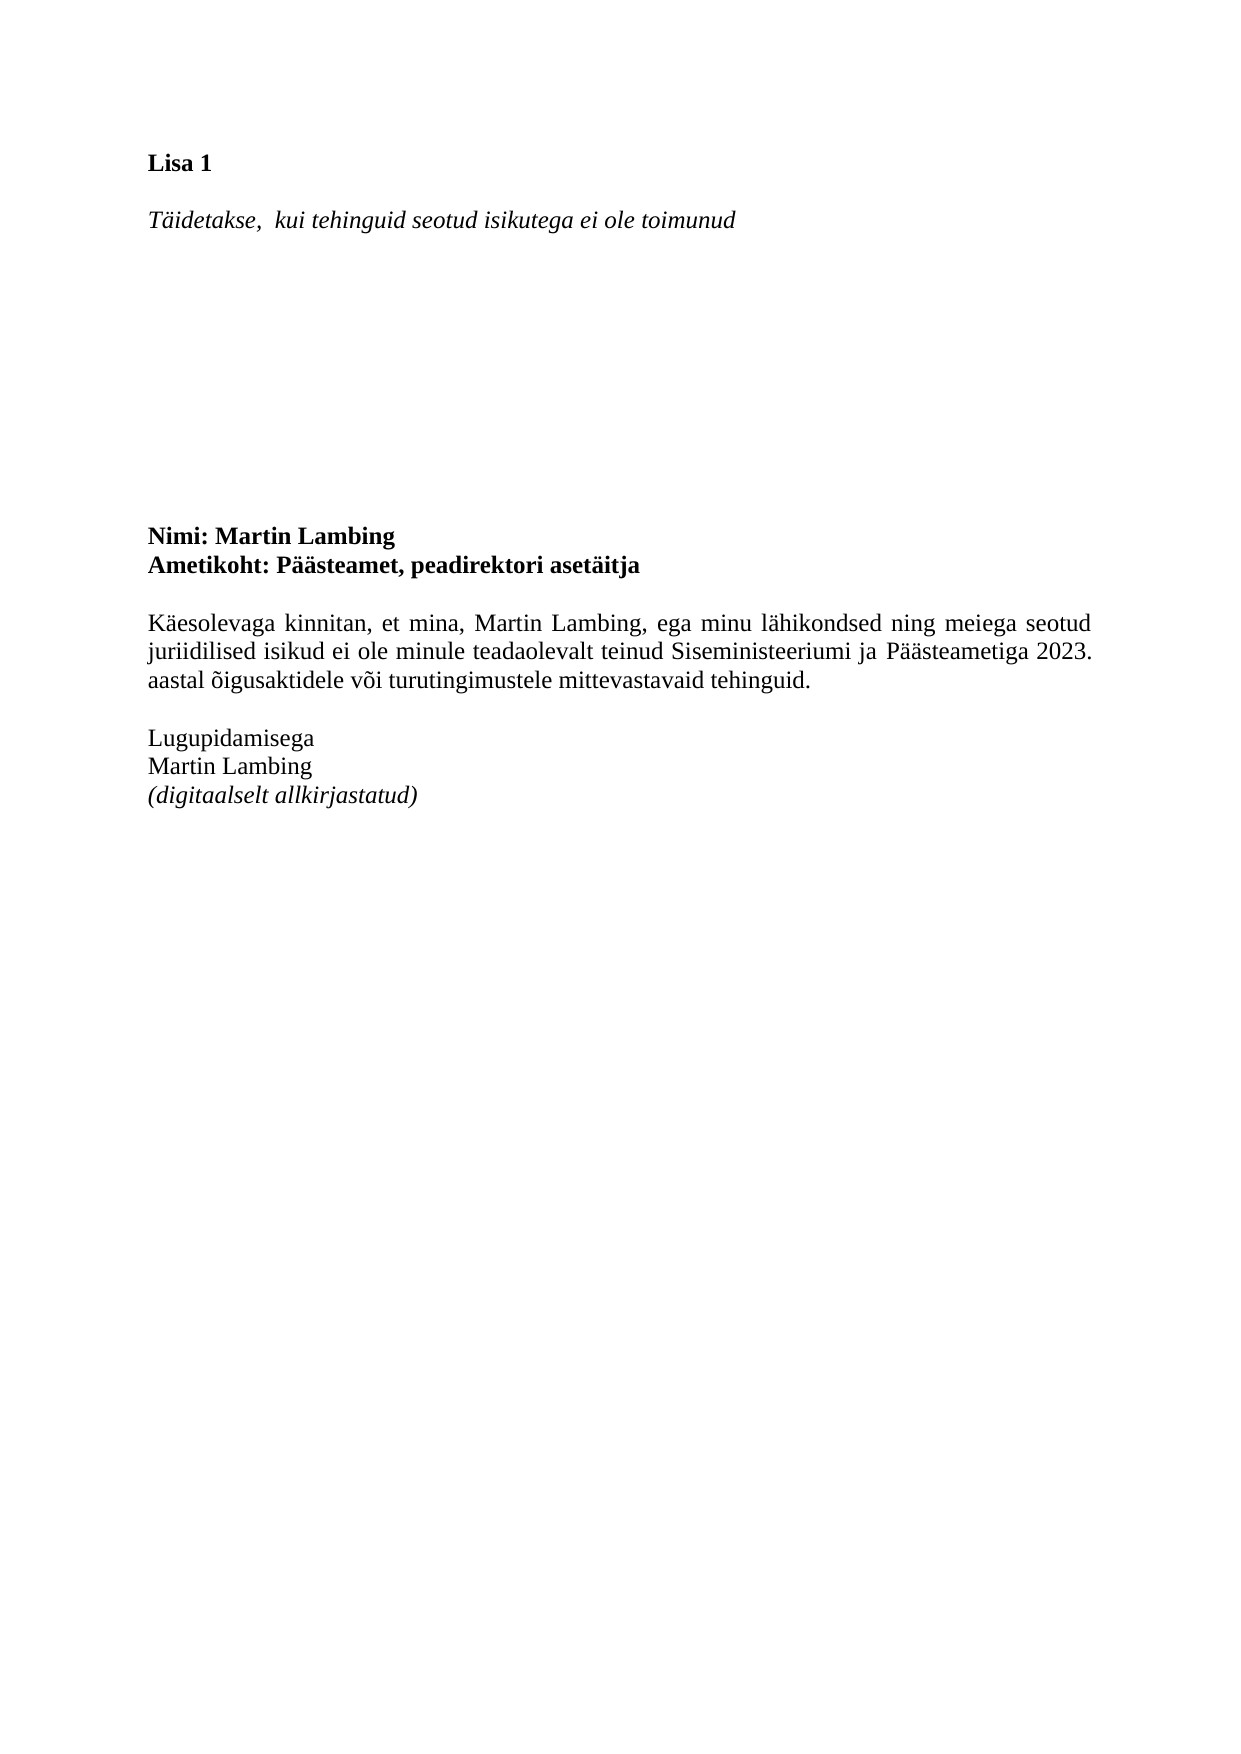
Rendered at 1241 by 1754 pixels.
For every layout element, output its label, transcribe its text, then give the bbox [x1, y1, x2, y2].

list Nimi: Martin Lambing [148, 521, 1093, 550]
text (digitaalselt allkirjastatud) [148, 780, 1093, 809]
text Ametikoht: Päästeamet, peadirektori asetäitja [148, 550, 1093, 579]
text Lisa 1 [148, 148, 1093, 176]
text Martin Lambing [148, 751, 1093, 780]
text Lugupidamisega [148, 723, 1093, 751]
text Täidetakse, kui tehinguid seotud isikutega ei ole toimunud [148, 205, 1093, 234]
text Käesolevaga kinnitan, et mina, Martin Lambing, ega minu lähikondsed ning meiega seotud juriidilised isikud ei ole minule teadaolevalt teinud Siseministeeriumi ja Päästeametiga 2023. aastal õigusaktidele või turutingimustele mittevastavaid tehinguid. [148, 608, 1093, 694]
